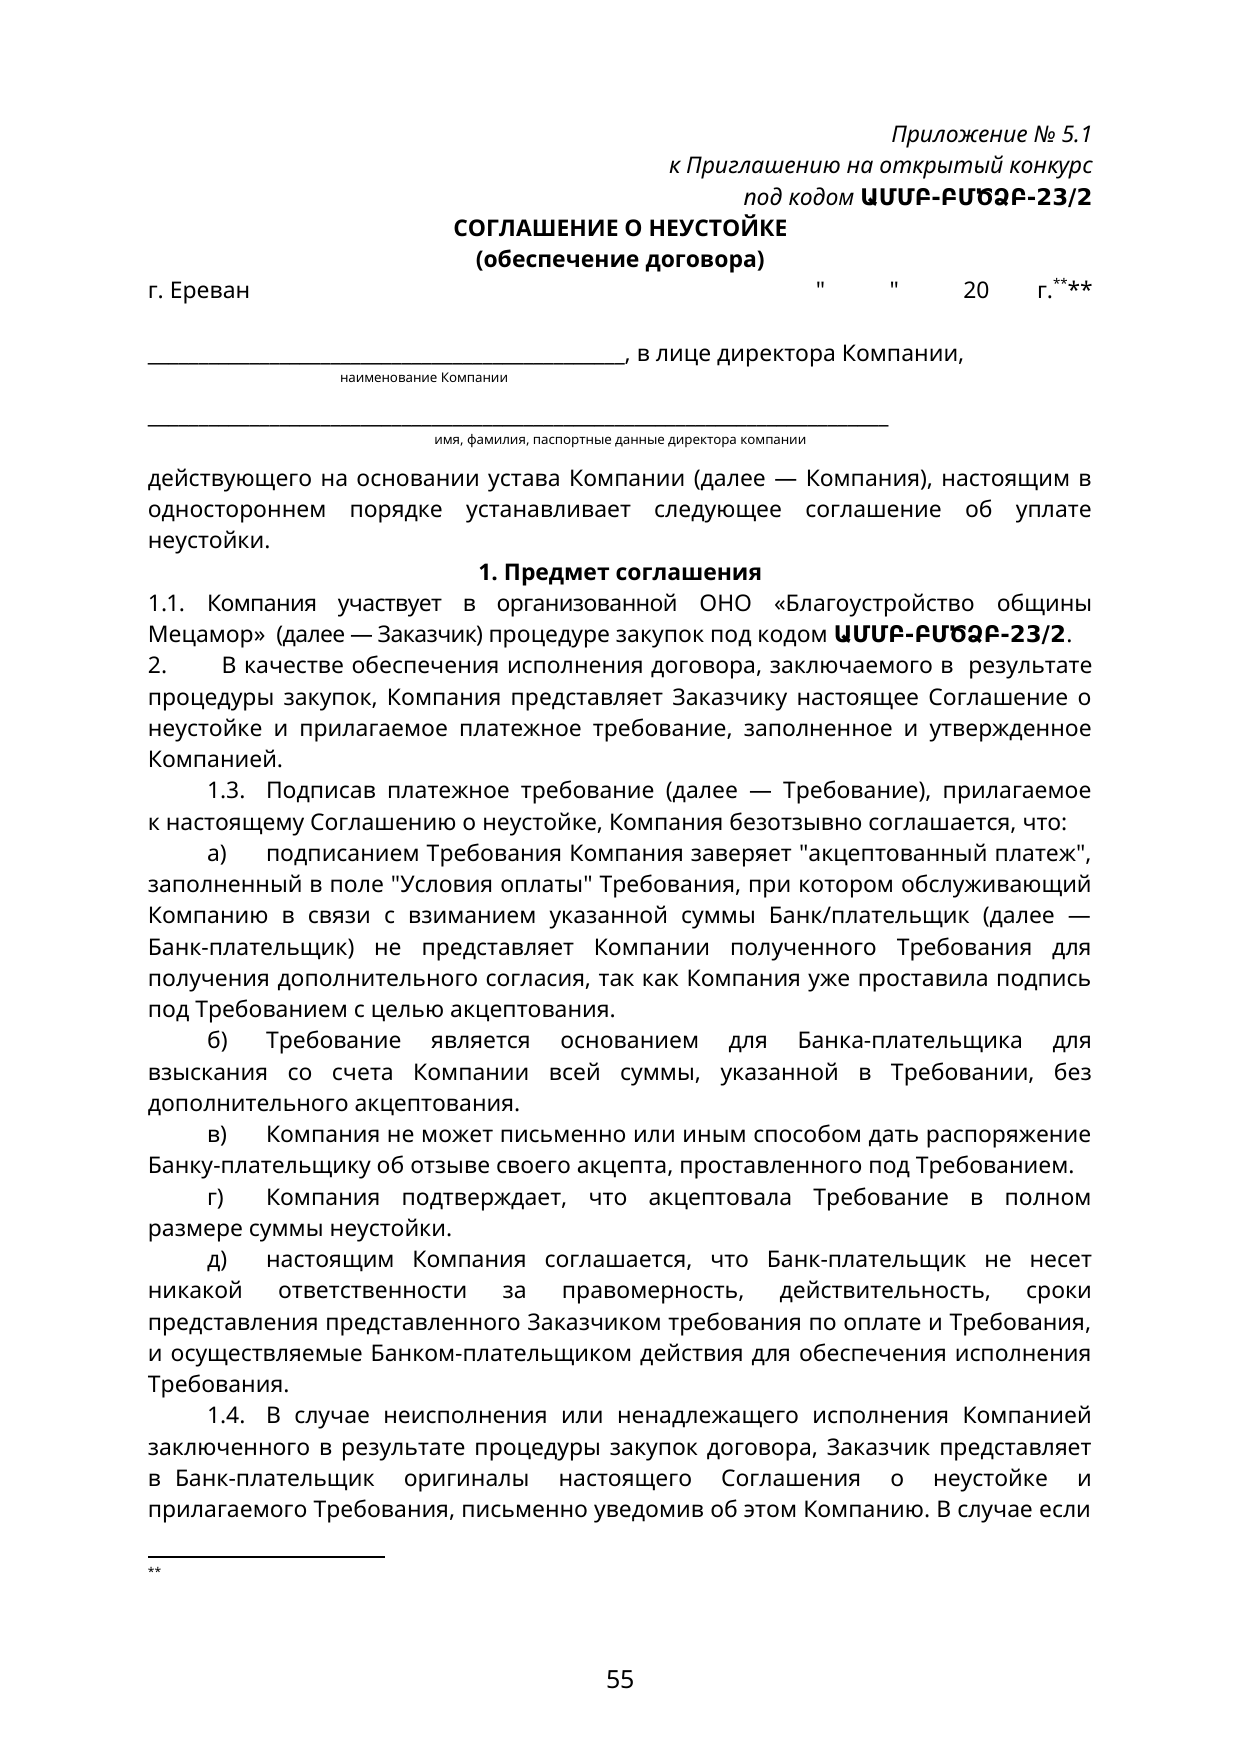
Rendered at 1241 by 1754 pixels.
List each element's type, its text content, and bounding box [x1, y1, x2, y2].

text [148, 1399, 1092, 1524]
text Приложение № 5.1 [148, 118, 1092, 149]
text 2. В качестве обеспечения исполнения договора, заключаемого в результате процедуры закупок, Компания представляет Заказчику настоящее Соглашение о неустойке и прилагаемое платежное требование, заполненное и утвержденное Компанией. [148, 649, 1092, 774]
text _______________________________________________, в лице директора Компании, [148, 337, 1092, 368]
text 1.3. Подписав платежное требование (далее — Требование), прилагаемое к настоящему Соглашению о неустойке, Компания безотзывно соглашается, что: [148, 774, 1092, 837]
text (обеспечение договора) [148, 243, 1092, 274]
text _________________________________________________________________________ [148, 399, 1092, 431]
text к Приглашению на открытый конкурс под кодом ԱՄՄԲ-ԲՄԾՁԲ-23/2 [148, 149, 1092, 212]
text г) Компания подтверждает, что акцептовала Требование в полном размере суммы неустойки. [148, 1181, 1092, 1243]
text наименование Компании [340, 368, 1092, 399]
text в) Компания не может письменно или иным способом дать распоряжение Банку-плательщику об отзыве своего акцепта, проставленного под Требованием. [148, 1118, 1092, 1181]
text 1.1. Компания участвует в организованной ОНО «Благоустройство общины Мецамор» (далее — Заказчик) процедуре закупок под кодом ԱՄՄԲ-ԲՄԾՁԲ-23/2. [148, 587, 1092, 649]
text действующего на основании устава Компании (далее — Компания), настоящим в одностороннем порядке устанавливает следующее соглашение об уплате неустойки. [148, 462, 1092, 556]
text а) подписанием Требования Компания заверяет "акцептованный платеж", заполненный в поле "Условия оплаты" Требования, при котором обслуживающий Компанию в связи с взиманием указанной суммы Банк/плательщик (далее — Банк-плательщик) не представляет Компании полученного Требования для получения дополнительного согласия, так как Компания уже проставила подпись под Требованием с целью акцептования. [148, 837, 1092, 1024]
table_header " " 20 г.** [635, 274, 1104, 306]
text д) настоящим Компания соглашается, что Банк-плательщик не несет никакой ответственности за правомерность, действительность, сроки представления представленного Заказчиком требования по оплате и Требования, и осуществляемые Банком-плательщиком действия для обеспечения исполнения Требования. [148, 1243, 1092, 1399]
text СОГЛАШЕНИЕ О НЕУСТОЙКЕ [148, 212, 1092, 243]
text имя, фамилия, паспортные данные директора компании [148, 431, 1092, 462]
table_header г. Ереван [136, 274, 635, 306]
text 1. Предмет соглашения [148, 556, 1092, 587]
text б) Требование является основанием для Банка-плательщика для взыскания со счета Компании всей суммы, указанной в Требовании, без дополнительного акцептования. [148, 1024, 1092, 1118]
